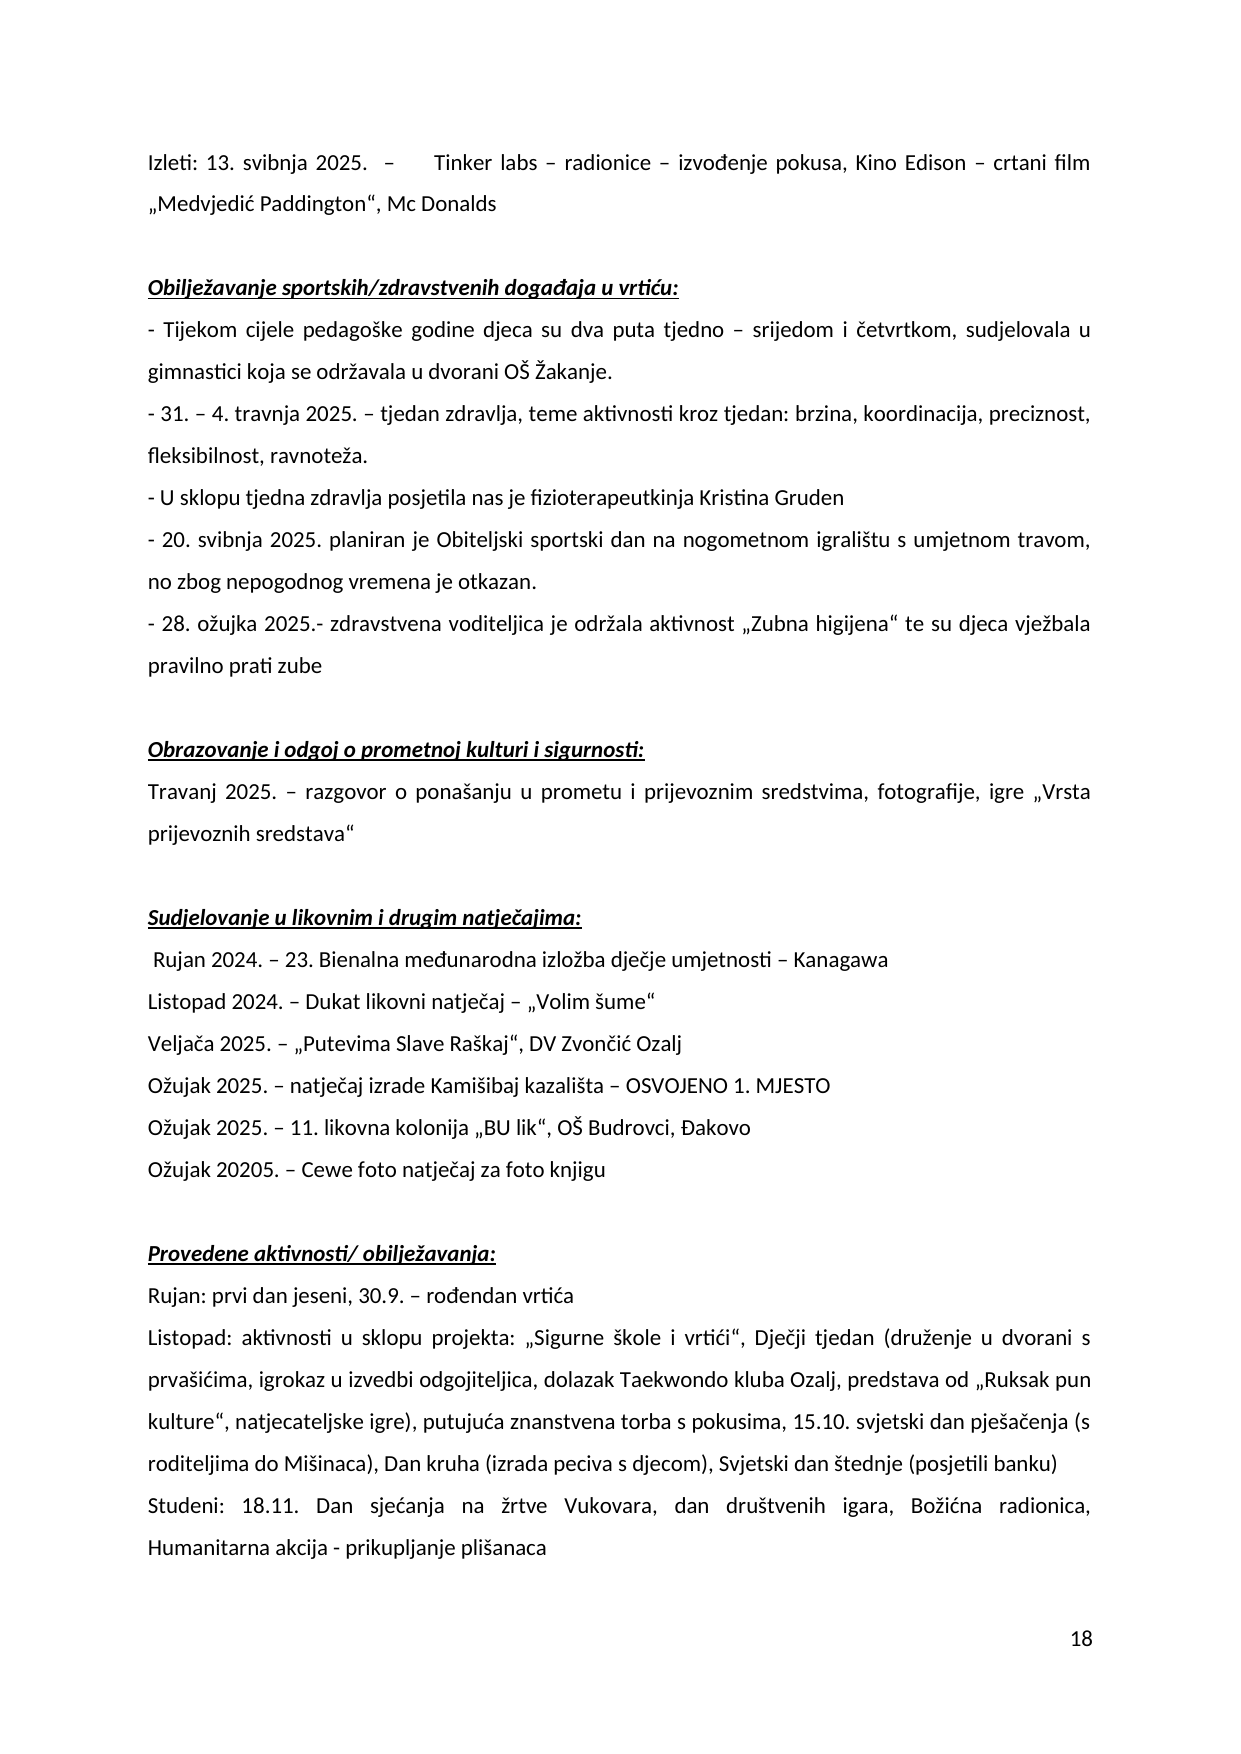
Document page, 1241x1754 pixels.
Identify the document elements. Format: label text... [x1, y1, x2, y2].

text Ožujak 20205. – Cewe foto natječaj za foto knjigu [148, 1155, 1093, 1183]
text - U sklopu tjedna zdravlja posjetila nas je fizioterapeutkinja Kristina Gruden [148, 483, 1093, 511]
text Obilježavanje sportskih/zdravstvenih događaja u vrtiću: [148, 273, 1093, 302]
text Listopad: aktivnosti u sklopu projekta: „Sigurne škole i vrtići“, Dječji tjedan (druženje u dvorani s prvašićima, igrokaz u izvedbi odgojiteljica, dolazak Taekwondo kluba Ozalj, predstava od „Ruksak pun kulture“, natjecateljske igre), putujuća znanstvena torba s pokusima, 15.10. svjetski dan pješačenja (s roditeljima do Mišinaca), Dan kruha (izrada peciva s djecom), Svjetski dan štednje (posjetili banku) [148, 1323, 1093, 1477]
text Provedene aktivnosti/ obilježavanja: [148, 1239, 1093, 1267]
text Sudjelovanje u likovnim i drugim natječajima: [148, 903, 1093, 931]
text Listopad 2024. – Dukat likovni natječaj – „Volim šume“ [148, 987, 1093, 1015]
text Studeni: 18.11. Dan sjećanja na žrtve Vukovara, dan društvenih igara, Božićna radionica, Humanitarna akcija - prikupljanje plišanaca [148, 1491, 1093, 1561]
text Veljača 2025. – „Putevima Slave Raškaj“, DV Zvončić Ozalj [148, 1029, 1093, 1057]
text - 28. ožujka 2025.- zdravstvena voditeljica je održala aktivnost „Zubna higijena“ te su djeca vježbala pravilno prati zube [148, 609, 1093, 679]
text Ožujak 2025. – natječaj izrade Kamišibaj kazališta – OSVOJENO 1. MJESTO [148, 1071, 1093, 1099]
text - 20. svibnja 2025. planiran je Obiteljski sportski dan na nogometnom igralištu s umjetnom travom, no zbog nepogodnog vremena je otkazan. [148, 525, 1093, 595]
text Rujan 2024. – 23. Bienalna međunarodna izložba dječje umjetnosti – Kanagawa [148, 945, 1093, 973]
text Izleti: 13. svibnja 2025. – Tinker labs – radionice – izvođenje pokusa, Kino Edison – crtani film „Medvjedić Paddington“, Mc Donalds [148, 148, 1093, 218]
text - 31. – 4. travnja 2025. – tjedan zdravlja, teme aktivnosti kroz tjedan: brzina, koordinacija, preciznost, fleksibilnost, ravnoteža. [148, 399, 1093, 469]
text Travanj 2025. – razgovor o ponašanju u prometu i prijevoznim sredstvima, fotografije, igre „Vrsta prijevoznih sredstava“ [148, 777, 1093, 847]
text Rujan: prvi dan jeseni, 30.9. – rođendan vrtića [148, 1281, 1093, 1309]
text - Tijekom cijele pedagoške godine djeca su dva puta tjedno – srijedom i četvrtkom, sudjelovala u gimnastici koja se održavala u dvorani OŠ Žakanje. [148, 316, 1093, 386]
text Ožujak 2025. – 11. likovna kolonija „BU lik“, OŠ Budrovci, Đakovo [148, 1113, 1093, 1141]
text Obrazovanje i odgoj o prometnoj kulturi i sigurnosti: [148, 735, 1093, 763]
